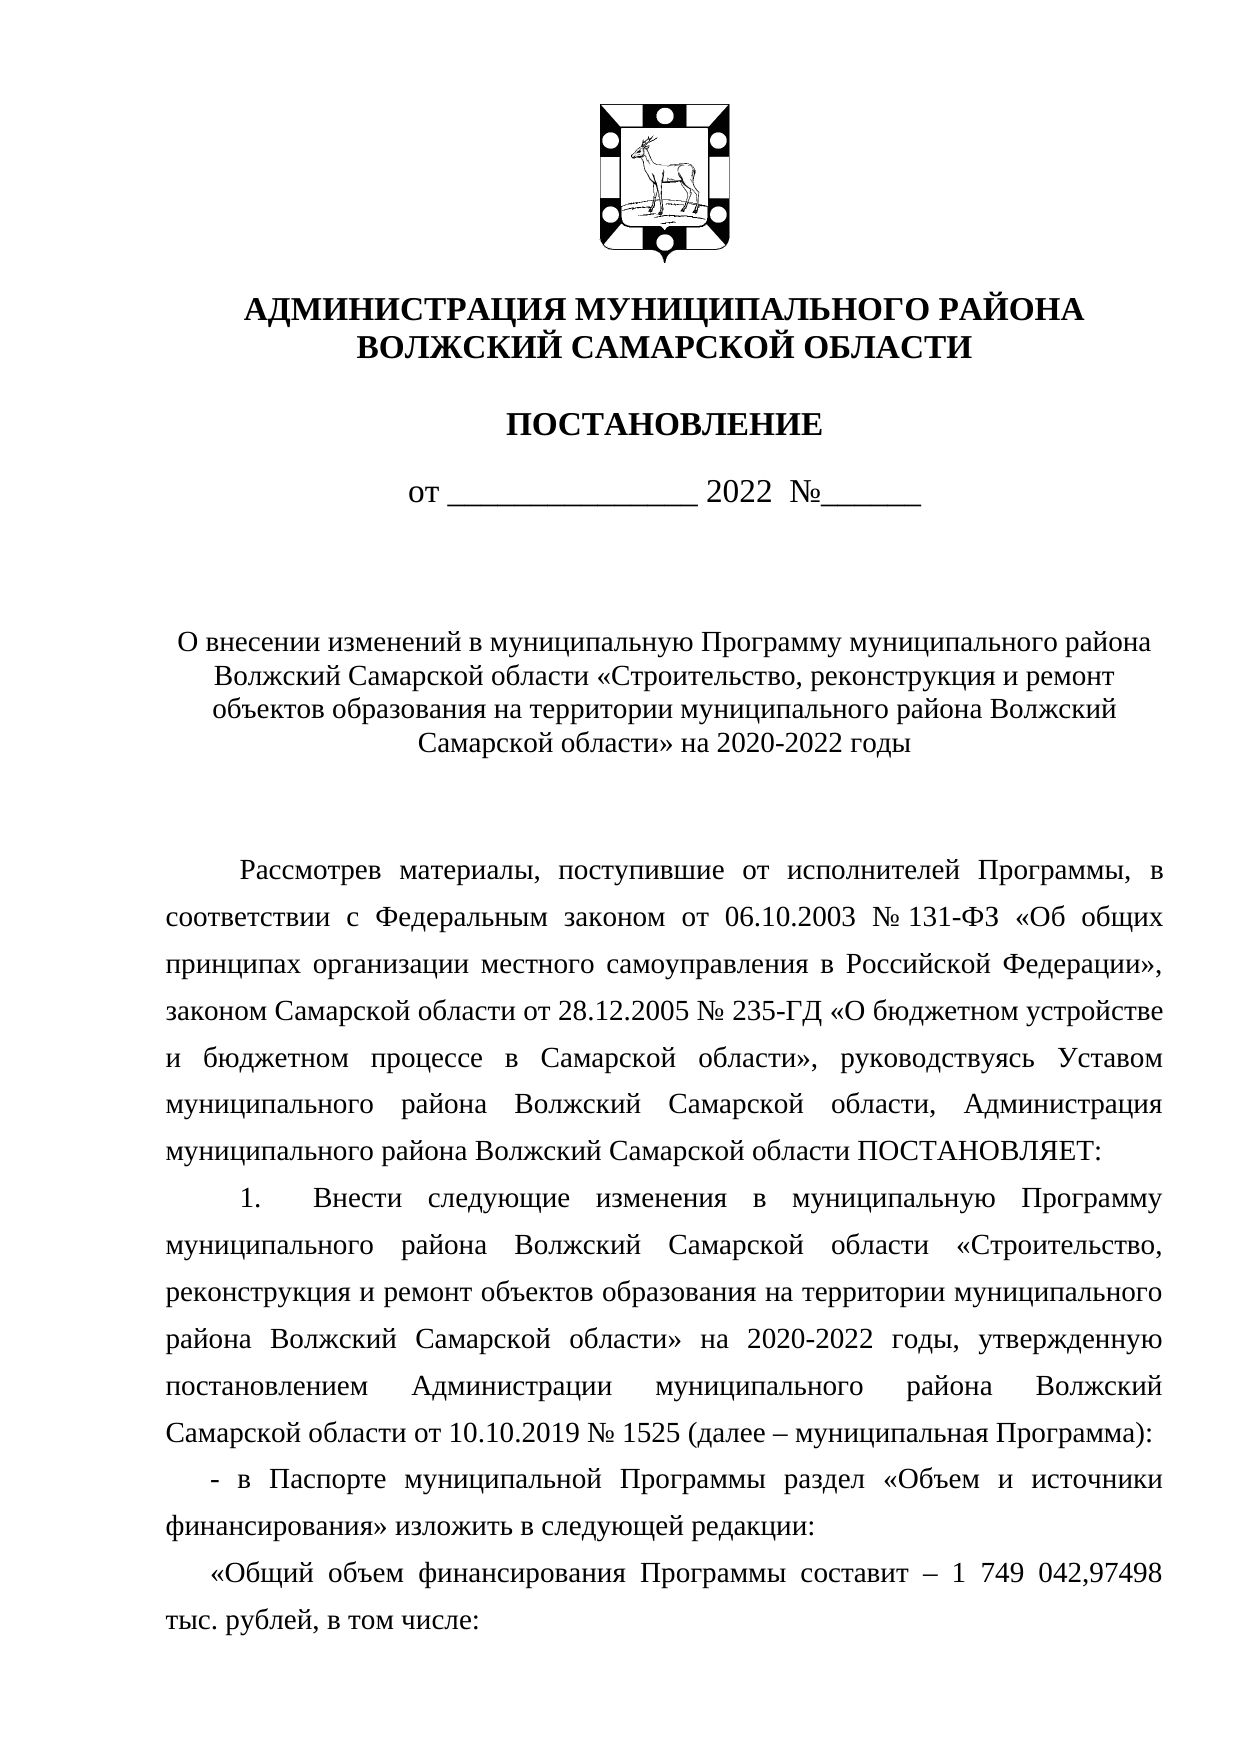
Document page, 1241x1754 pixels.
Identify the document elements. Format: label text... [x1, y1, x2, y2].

text - в Паспорте муниципальной Программы раздел «Объем и источники финансирования» изложить в следующей редакции: [165, 1462, 1163, 1542]
list Внести следующие изменения в муниципальную Программу муниципального района Волжский Самарской области «Строительство, реконструкция и ремонт объектов образования на территории муниципального района Волжский Самарской области» на 2020-2022 годы, утвержденную постановлением Администрации муниципального района Волжский Самарской области от 10.10.2019 № 1525 (далее – муниципальная Программа): [165, 1180, 1163, 1448]
text ВОЛЖСКИЙ САМАРСКОЙ ОБЛАСТИ [165, 327, 1163, 366]
picture [599, 103, 730, 264]
text АДМИНИСТРАЦИЯ МУНИЦИПАЛЬНОГО РАЙОНА [165, 289, 1163, 327]
text О внесении изменений в муниципальную Программу муниципального района Волжский Самарской области «Строительство, реконструкция и ремонт объектов образования на территории муниципального района Волжский Самарской области» на 2020-2022 годы [165, 624, 1163, 758]
text Рассмотрев материалы, поступившие от исполнителей Программы, в соответствии с Федеральным законом от 06.10.2003 № 131-ФЗ «Об общих принципах организации местного самоуправления в Российской Федерации», законом Самарской области от 28.12.2005 № 235-ГД «О бюджетном устройстве и бюджетном процессе в Самарской области», руководствуясь Уставом муниципального района Волжский Самарской области, Администрация муниципального района Волжский Самарской области ПОСТАНОВЛЯЕТ: [165, 852, 1163, 1167]
text ПОСТАНОВЛЕНИЕ [165, 404, 1163, 442]
text «Общий объем финансирования Программы составит – 1 749 042,97498 тыс. рублей, в том числе: [165, 1555, 1163, 1636]
text от _______________ 2022 №______ [165, 471, 1163, 509]
